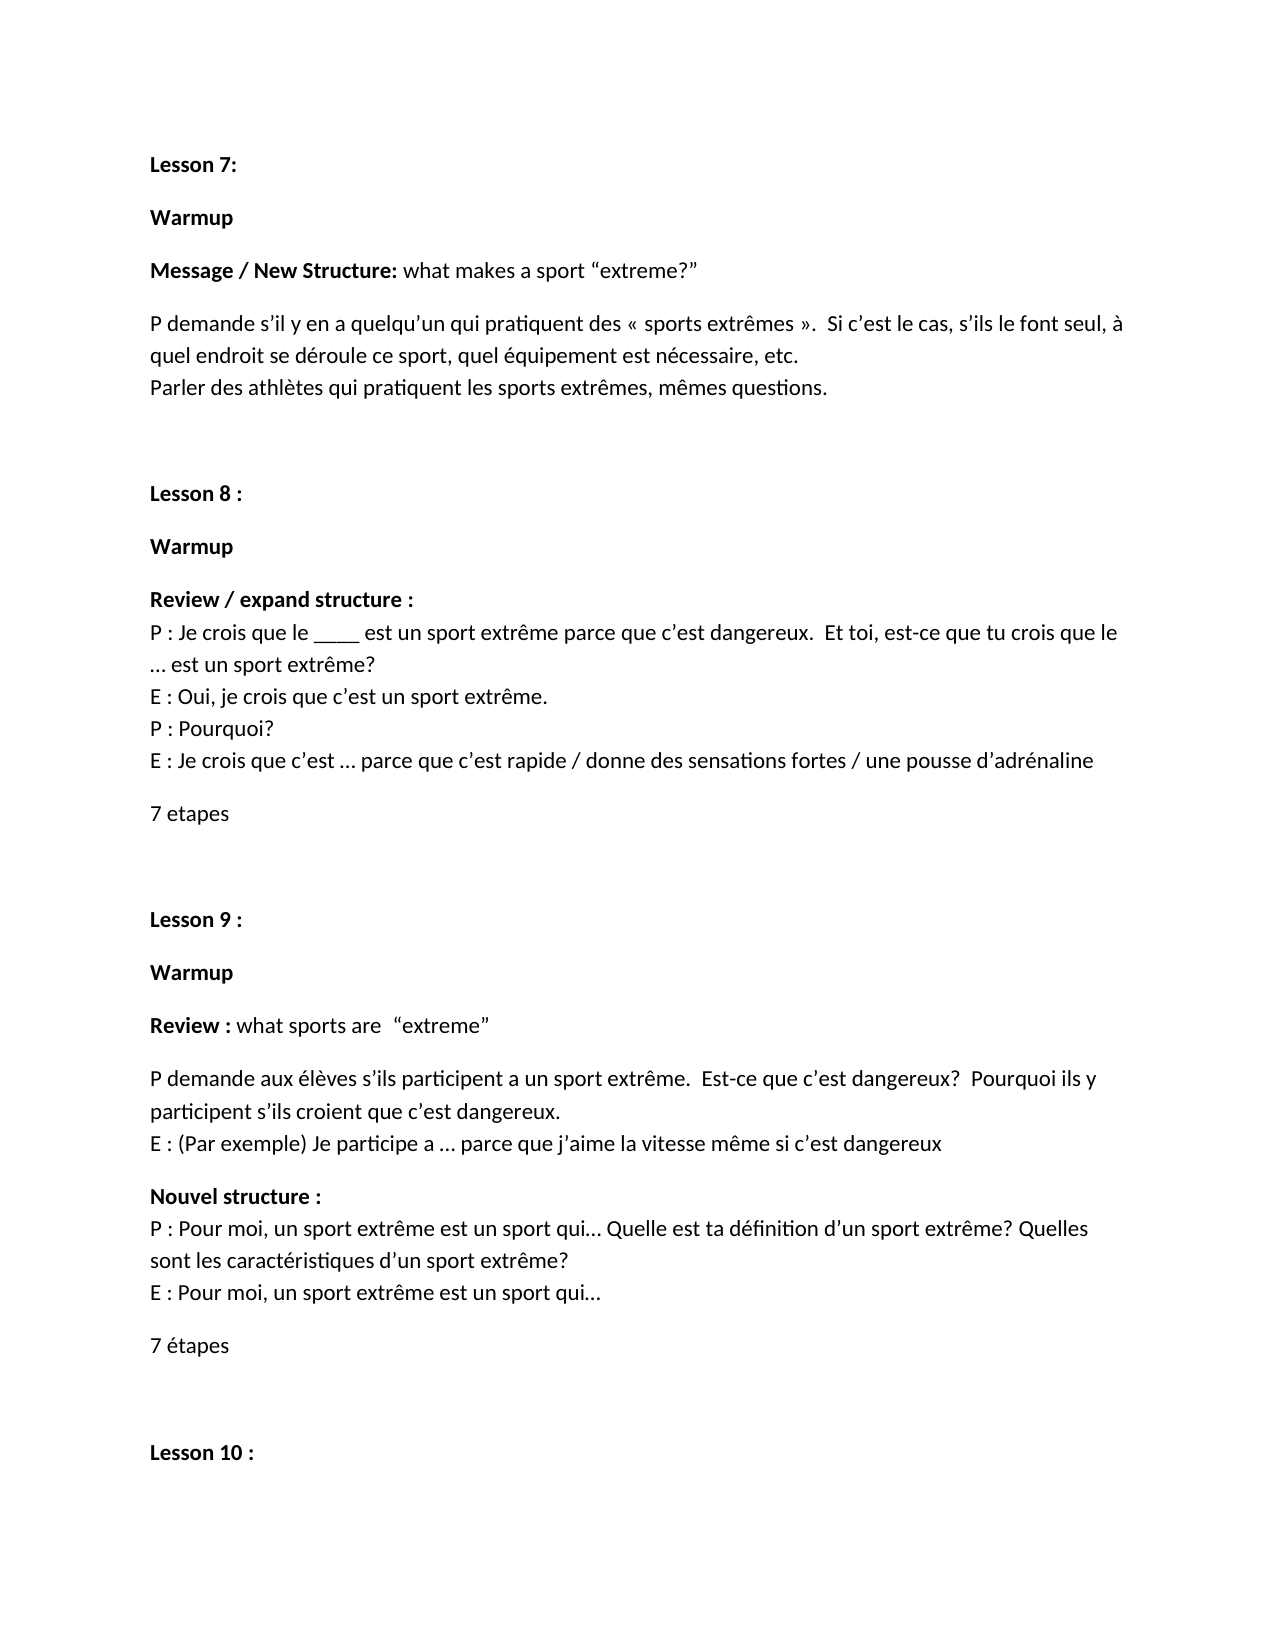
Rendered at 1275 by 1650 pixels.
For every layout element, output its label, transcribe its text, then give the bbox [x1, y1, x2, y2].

text Warmup [150, 958, 1125, 987]
text Review : what sports are “extreme” [150, 1012, 1125, 1039]
text Warmup [150, 532, 1125, 561]
text Lesson 8 : [150, 479, 1125, 507]
text Lesson 7: [150, 150, 1125, 178]
text Message / New Structure: what makes a sport “extreme?” [150, 256, 1125, 284]
text 7 etapes [150, 799, 1125, 827]
text P demande aux élèves s’ils participent a un sport extrême. Est-ce que c’est dangereux? Pourquoi ils y participent s’ils croient que c’est dangereux. E : (Par exemple) Je participe a … parce que j’aime la vitesse même si c’est dangereux [150, 1064, 1125, 1157]
text Warmup [150, 203, 1125, 231]
text Nouvel structure : P : Pour moi, un sport extrême est un sport qui… Quelle est ta définition d’un sport extrême? Quelles sont les caractéristiques d’un sport extrême? E : Pour moi, un sport extrême est un sport qui… [150, 1182, 1125, 1307]
text 7 étapes [150, 1332, 1125, 1359]
text Lesson 9 : [150, 906, 1125, 933]
text Lesson 10 : [150, 1438, 1125, 1466]
text P demande s’il y en a quelqu’un qui pratiquent des « sports extrêmes ». Si c’est le cas, s’ils le font seul, à quel endroit se déroule ce sport, quel équipement est nécessaire, etc. Parler des athlètes qui pratiquent les sports extrêmes, mêmes questions. [150, 309, 1125, 401]
text Review / expand structure : P : Je crois que le ____ est un sport extrême parce que c’est dangereux. Et toi, est-ce que tu crois que le … est un sport extrême? E : Oui, je crois que c’est un sport extrême. P : Pourquoi? E : Je crois que c’est … parce que c’est rapide / donne des sensations fortes / une pousse d’adrénaline [150, 586, 1125, 774]
